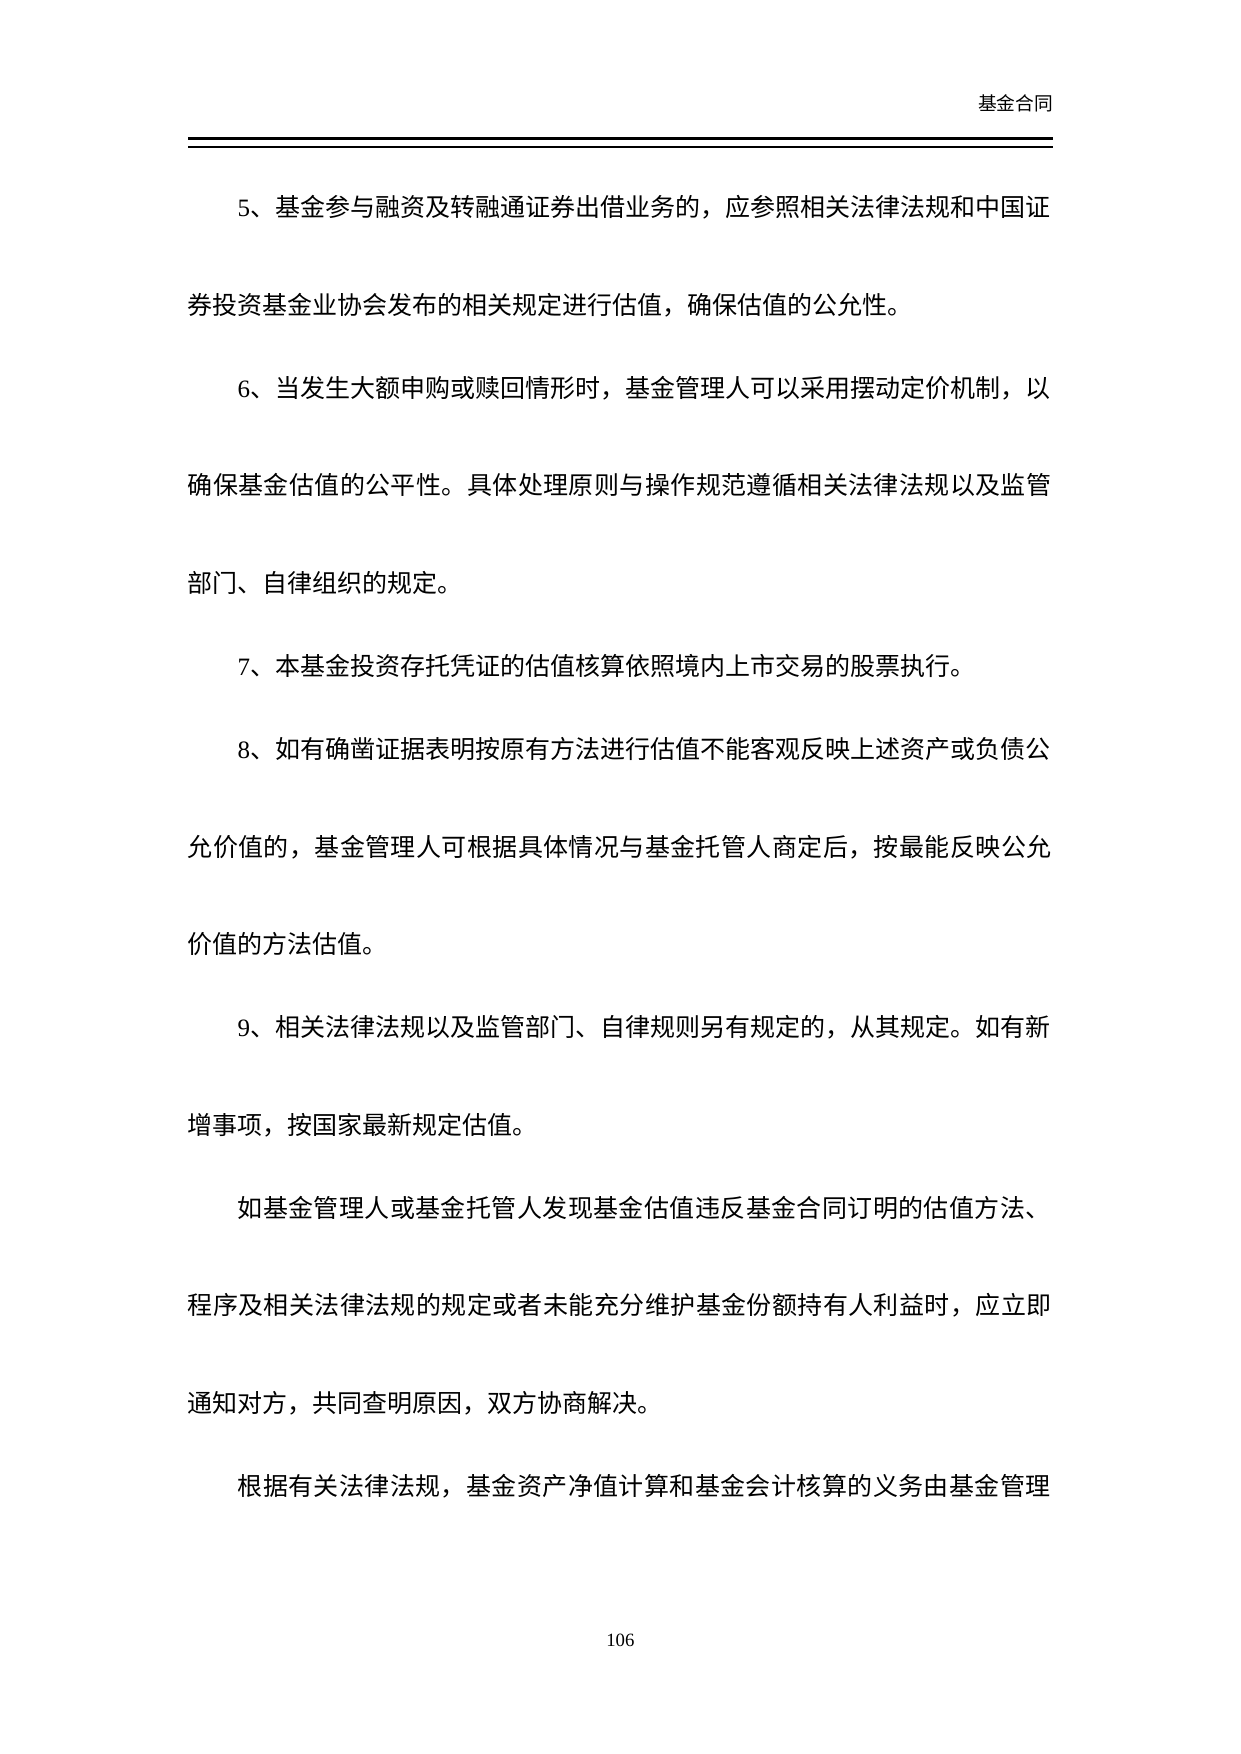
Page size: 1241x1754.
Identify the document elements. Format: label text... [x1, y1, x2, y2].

text 7、本基金投资存托凭证的估值核算依照境内上市交易的股票执行。 [187, 632, 1053, 697]
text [187, 1452, 1053, 1517]
text 9、相关法律法规以及监管部门、自律规则另有规定的，从其规定。如有新增事项，按国家最新规定估值。 [187, 993, 1053, 1156]
text 如基金管理人或基金托管人发现基金估值违反基金合同订明的估值方法、程序及相关法律法规的规定或者未能充分维护基金份额持有人利益时，应立即通知对方，共同查明原因，双方协商解决。 [187, 1174, 1053, 1434]
text 5、基金参与融资及转融通证券出借业务的，应参照相关法律法规和中国证券投资基金业协会发布的相关规定进行估值，确保估值的公允性。 [187, 173, 1053, 336]
text 6、当发生大额申购或赎回情形时，基金管理人可以采用摆动定价机制，以确保基金估值的公平性。具体处理原则与操作规范遵循相关法律法规以及监管部门、自律组织的规定。 [187, 354, 1053, 614]
text 8、如有确凿证据表明按原有方法进行估值不能客观反映上述资产或负债公允价值的，基金管理人可根据具体情况与基金托管人商定后，按最能反映公允价值的方法估值。 [187, 715, 1053, 975]
